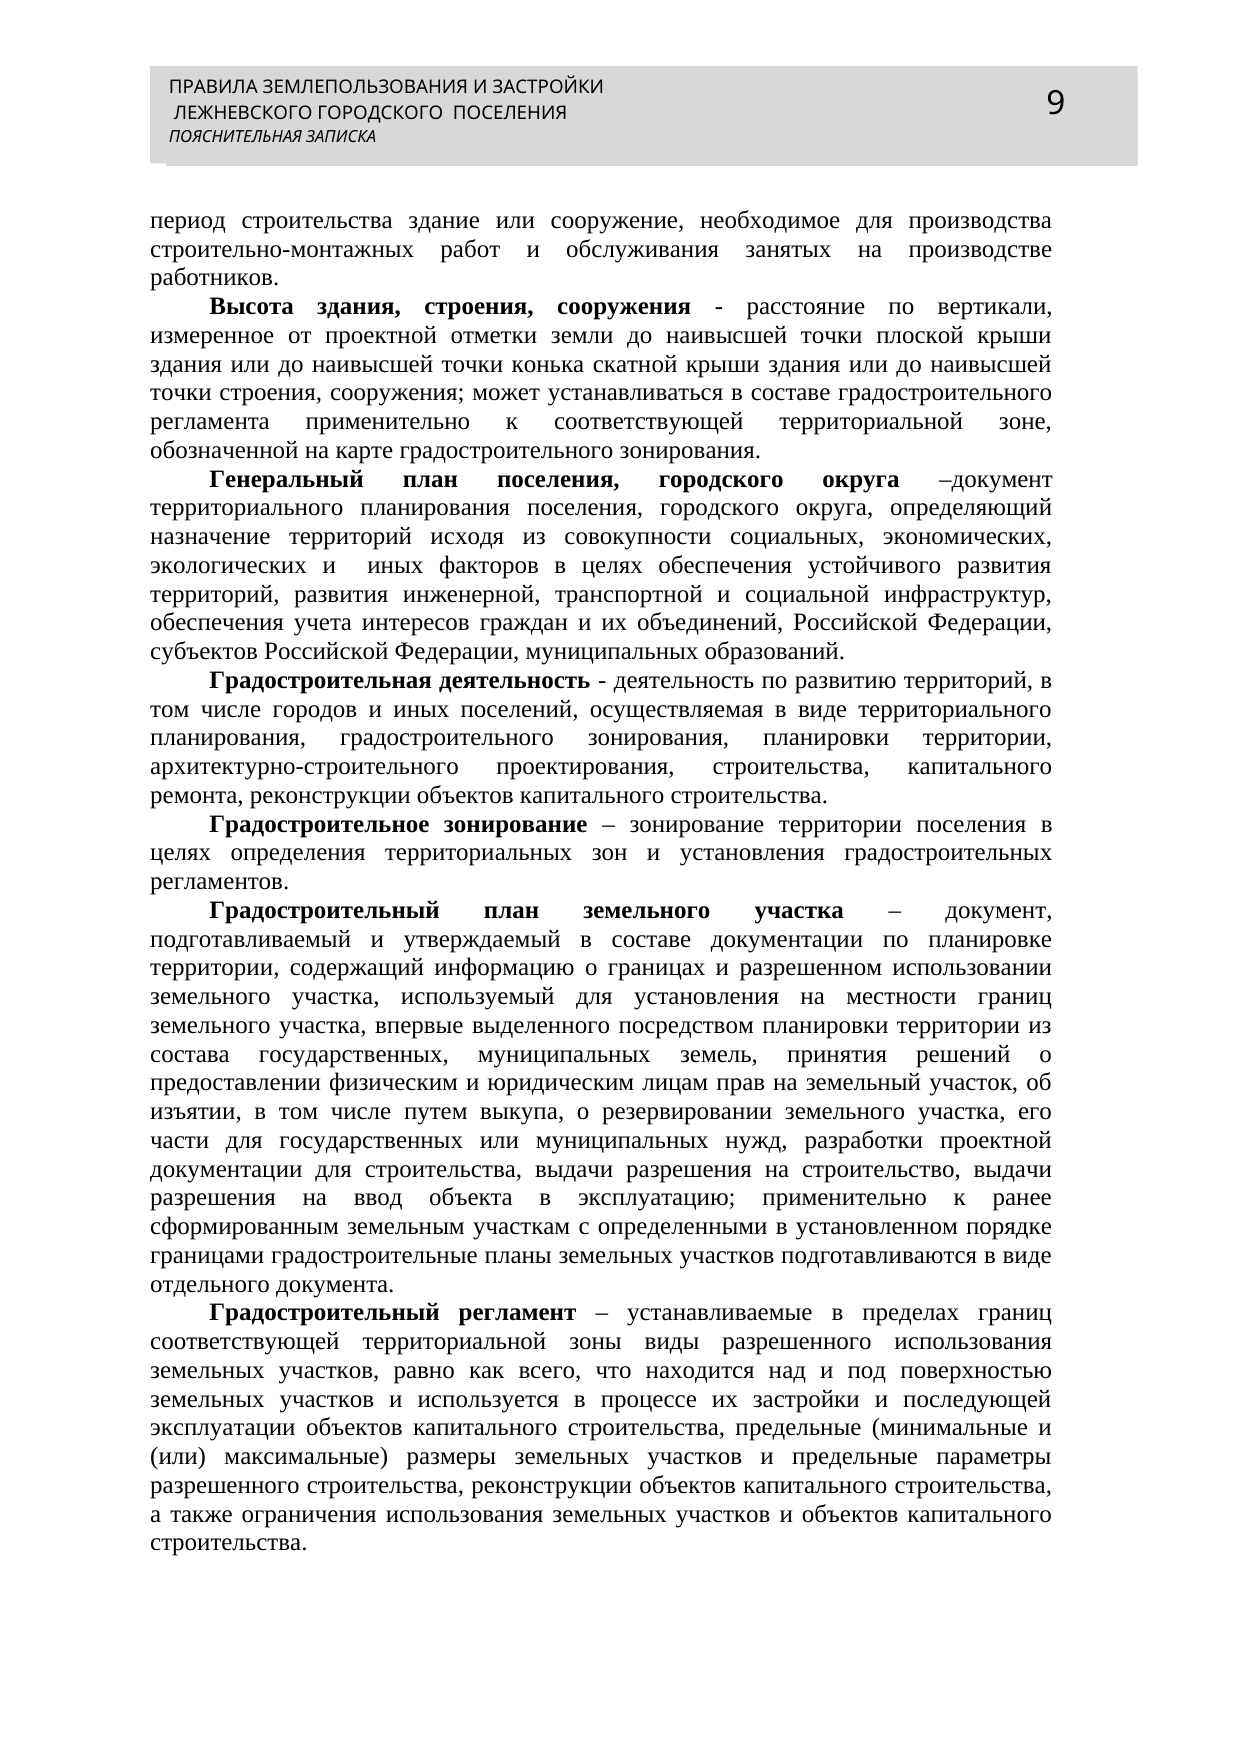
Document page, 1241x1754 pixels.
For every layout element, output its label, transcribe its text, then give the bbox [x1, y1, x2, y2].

text Градостроительная деятельность - деятельность по развитию территорий, в том числе городов и иных поселений, осуществляемая в виде территориального планирования, градостроительного зонирования, планировки территории, архитектурно-строительного проектирования, строительства, капитального ремонта, реконструкции объектов капитального строительства. [150, 665, 1053, 809]
text Генеральный план поселения, городского округа –документ территориального планирования поселения, городского округа, определяющий назначение территорий исходя из совокупности социальных, экономических, экологических и иных факторов в целях обеспечения устойчивого развития территорий, развития инженерной, транспортной и социальной инфраструктур, обеспечения учета интересов граждан и их объединений, Российской Федерации, субъектов Российской Федерации, муниципальных образований. [150, 464, 1053, 665]
text Высота здания, строения, сооружения - расстояние по вертикали, измеренное от проектной отметки земли до наивысшей точки плоской крыши здания или до наивысшей точки конька скатной крыши здания или до наивысшей точки строения, сооружения; может устанавливаться в составе градостроительного регламента применительно к соответствующей территориальной зоне, обозначенной на карте градостроительного зонирования. [150, 291, 1053, 464]
text Градостроительный план земельного участка – документ, подготавливаемый и утверждаемый в составе документации по планировке территории, содержащий информацию о границах и разрешенном использовании земельного участка, используемый для установления на местности границ земельного участка, впервые выделенного посредством планировки территории из состава государственных, муниципальных земель, принятия решений о предоставлении физическим и юридическим лицам прав на земельный участок, об изъятии, в том числе путем выкупа, о резервировании земельного участка, его части для государственных или муниципальных нужд, разработки проектной документации для строительства, выдачи разрешения на строительство, выдачи разрешения на ввод объекта в эксплуатацию; применительно к ранее сформированным земельным участкам с определенными в установленном порядке границами градостроительные планы земельных участков подготавливаются в виде отдельного документа. [150, 895, 1053, 1297]
text Градостроительное зонирование – зонирование территории поселения в целях определения территориальных зон и установления градостроительных регламентов. [150, 809, 1053, 895]
text Градостроительный регламент – устанавливаемые в пределах границ соответствующей территориальной зоны виды разрешенного использования земельных участков, равно как всего, что находится над и под поверхностью земельных участков и используется в процессе их застройки и последующей эксплуатации объектов капитального строительства, предельные (минимальные и (или) максимальные) размеры земельных участков и предельные параметры разрешенного строительства, реконструкции объектов капитального строительства, а также ограничения использования земельных участков и объектов капитального строительства. [150, 1297, 1053, 1556]
